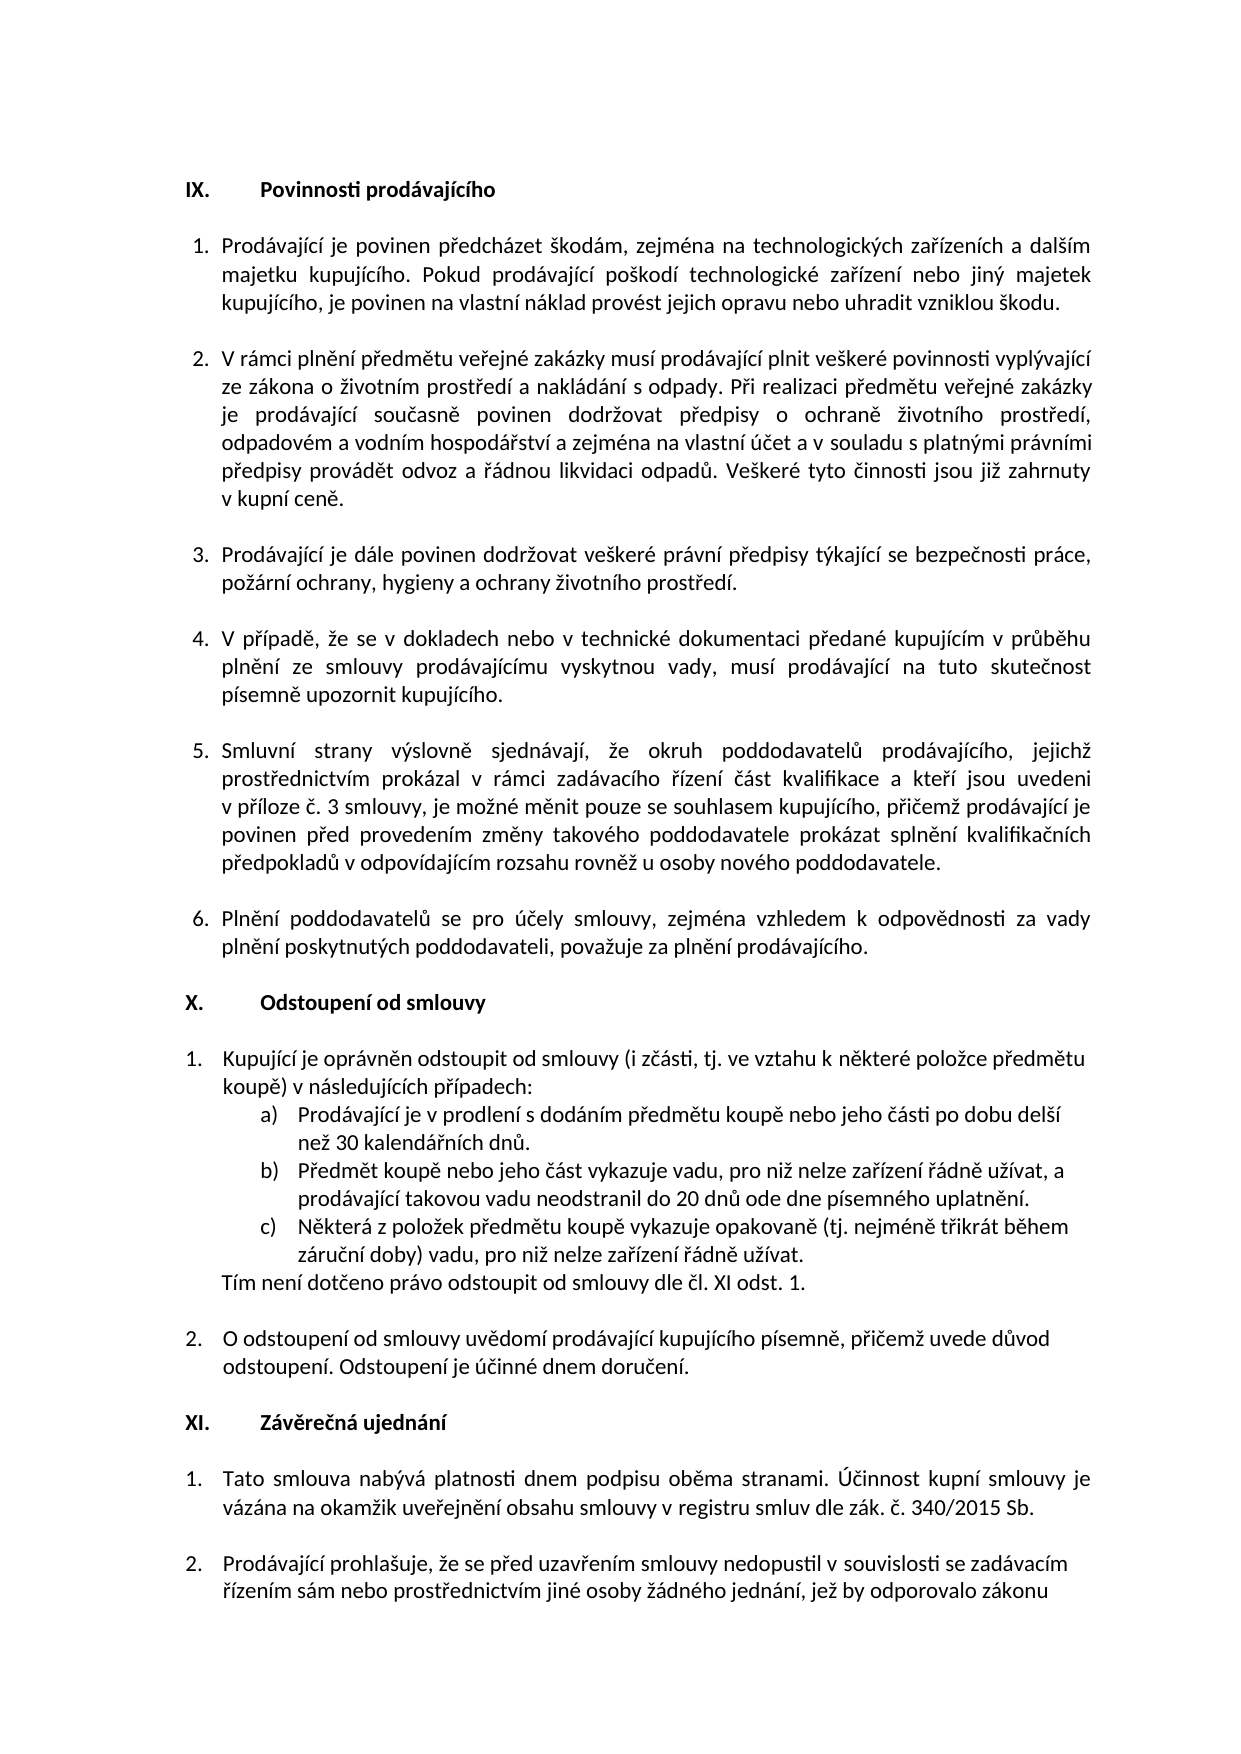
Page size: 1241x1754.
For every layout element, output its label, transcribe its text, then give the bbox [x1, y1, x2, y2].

list Smluvní strany výslovně sjednávají, že okruh poddodavatelů prodávajícího, jejichž prostřednictvím prokázal v rámci zadávacího řízení část kvalifikace a kteří jsou uvedeni v příloze č. 3 smlouvy, je možné měnit pouze se souhlasem kupujícího, přičemž prodávající je povinen před provedením změny takového poddodavatele prokázat splnění kvalifikačních předpokladů v odpovídajícím rozsahu rovněž u osoby nového poddodavatele. [192, 736, 1093, 876]
list Odstoupení od smlouvy [185, 988, 1093, 1016]
list Některá z položek předmětu koupě vykazuje opakovaně (tj. nejméně třikrát během záruční doby) vadu, pro niž nelze zařízení řádně užívat. [260, 1212, 1093, 1268]
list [185, 1549, 1093, 1605]
list Předmět koupě nebo jeho část vykazuje vadu, pro niž nelze zařízení řádně užívat, a prodávající takovou vadu neodstranil do 20 dnů ode dne písemného uplatnění. [260, 1156, 1093, 1212]
list V případě, že se v dokladech nebo v technické dokumentaci předané kupujícím v průběhu plnění ze smlouvy prodávajícímu vyskytnou vady, musí prodávající na tuto skutečnost písemně upozornit kupujícího. [192, 624, 1093, 708]
list Prodávající je v prodlení s dodáním předmětu koupě nebo jeho části po dobu delší než 30 kalendářních dnů. [260, 1100, 1093, 1156]
list Kupující je oprávněn odstoupit od smlouvy (i zčásti, tj. ve vztahu k některé položce předmětu koupě) v následujících případech: [185, 1044, 1093, 1100]
list Prodávající je dále povinen dodržovat veškeré právní předpisy týkající se bezpečnosti práce, požární ochrany, hygieny a ochrany životního prostředí. [192, 540, 1093, 596]
list Prodávající je povinen předcházet škodám, zejména na technologických zařízeních a dalším majetku kupujícího. Pokud prodávající poškodí technologické zařízení nebo jiný majetek kupujícího, je povinen na vlastní náklad provést jejich opravu nebo uhradit vzniklou škodu. [192, 232, 1093, 316]
list Povinnosti prodávajícího [185, 176, 1093, 204]
list O odstoupení od smlouvy uvědomí prodávající kupujícího písemně, přičemž uvede důvod odstoupení. Odstoupení je účinné dnem doručení. [185, 1324, 1093, 1381]
list V rámci plnění předmětu veřejné zakázky musí prodávající plnit veškeré povinnosti vyplývající ze zákona o životním prostředí a nakládání s odpady. Při realizaci předmětu veřejné zakázky je prodávající současně povinen dodržovat předpisy o ochraně životního prostředí, odpadovém a vodním hospodářství a zejména na vlastní účet a v souladu s platnými právními předpisy provádět odvoz a řádnou likvidaci odpadů. Veškeré tyto činnosti jsou již zahrnuty v kupní ceně. [192, 344, 1093, 512]
text Tím není dotčeno právo odstoupit od smlouvy dle čl. XI odst. 1. [148, 1268, 1093, 1296]
list Plnění poddodavatelů se pro účely smlouvy, zejména vzhledem k odpovědnosti za vady plnění poskytnutých poddodavateli, považuje za plnění prodávajícího. [192, 904, 1093, 960]
list Tato smlouva nabývá platnosti dnem podpisu oběma stranami. Účinnost kupní smlouvy je vázána na okamžik uveřejnění obsahu smlouvy v registru smluv dle zák. č. 340/2015 Sb. [185, 1464, 1093, 1521]
list Závěrečná ujednání [185, 1408, 1093, 1437]
